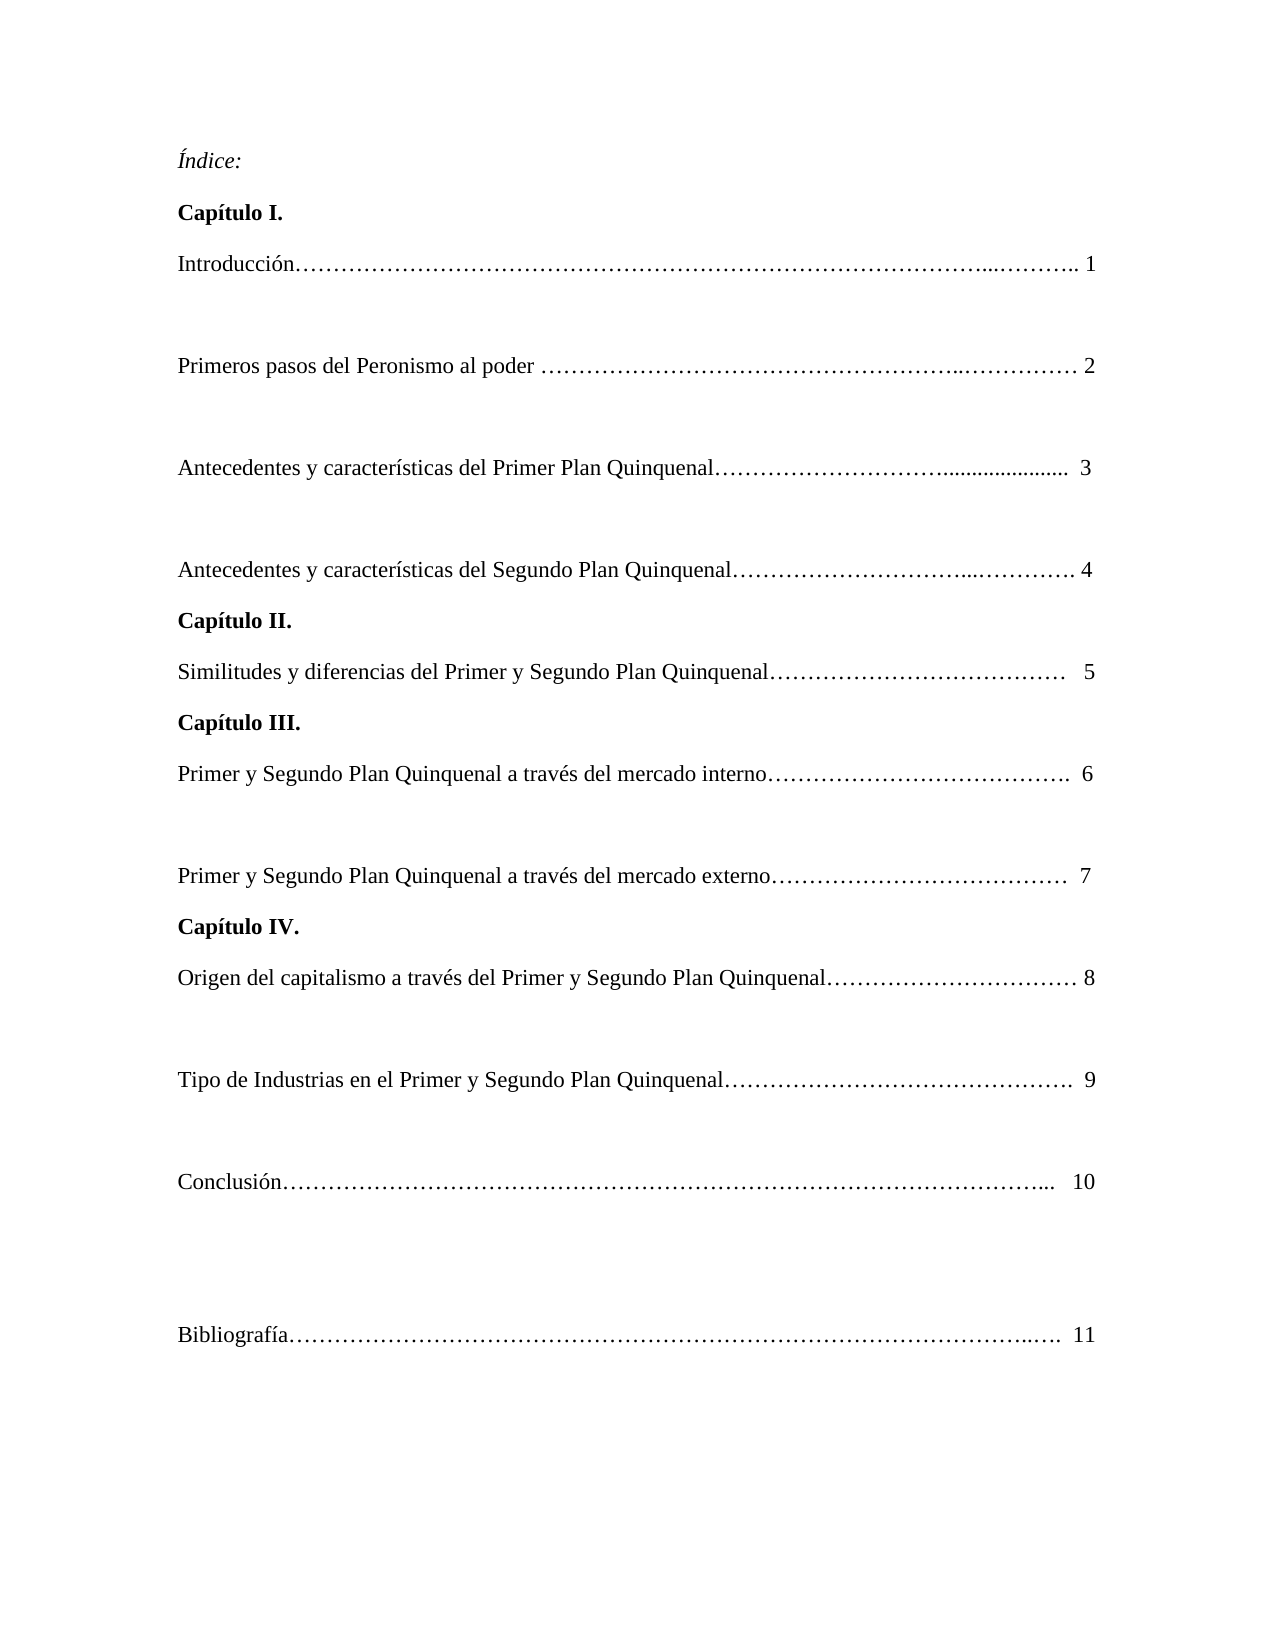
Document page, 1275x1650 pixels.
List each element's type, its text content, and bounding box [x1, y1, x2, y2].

text Capítulo III. [177, 709, 1098, 735]
text Antecedentes y características del Segundo Plan Quinquenal…………………………...…………. 4 [177, 556, 1098, 582]
text Índice: [177, 148, 1098, 174]
text Capítulo I. [177, 199, 1098, 225]
text Origen del capitalismo a través del Primer y Segundo Plan Quinquenal…………………………… 8 [177, 964, 1098, 991]
text Antecedentes y características del Primer Plan Quinquenal…………………………...................... 3 [177, 454, 1098, 480]
text Conclusión………………………………………………………………………………………... 10 [177, 1168, 1098, 1195]
text Capítulo IV. [177, 913, 1098, 939]
text Bibliografía……………………………………………………………………………………..…. 11 [177, 1322, 1098, 1348]
text Introducción………………………………………………………………………………...……….. 1 [177, 250, 1098, 276]
text Primeros pasos del Peronismo al poder ………………………………………………..…………… 2 [177, 352, 1098, 378]
text Tipo de Industrias en el Primer y Segundo Plan Quinquenal………………………………………. 9 [177, 1066, 1098, 1093]
text Primer y Segundo Plan Quinquenal a través del mercado externo………………………………… 7 [177, 862, 1098, 888]
text Capítulo II. [177, 607, 1098, 633]
text Similitudes y diferencias del Primer y Segundo Plan Quinquenal………………………………… 5 [177, 658, 1098, 684]
text Primer y Segundo Plan Quinquenal a través del mercado interno…………………………………. 6 [177, 760, 1098, 786]
